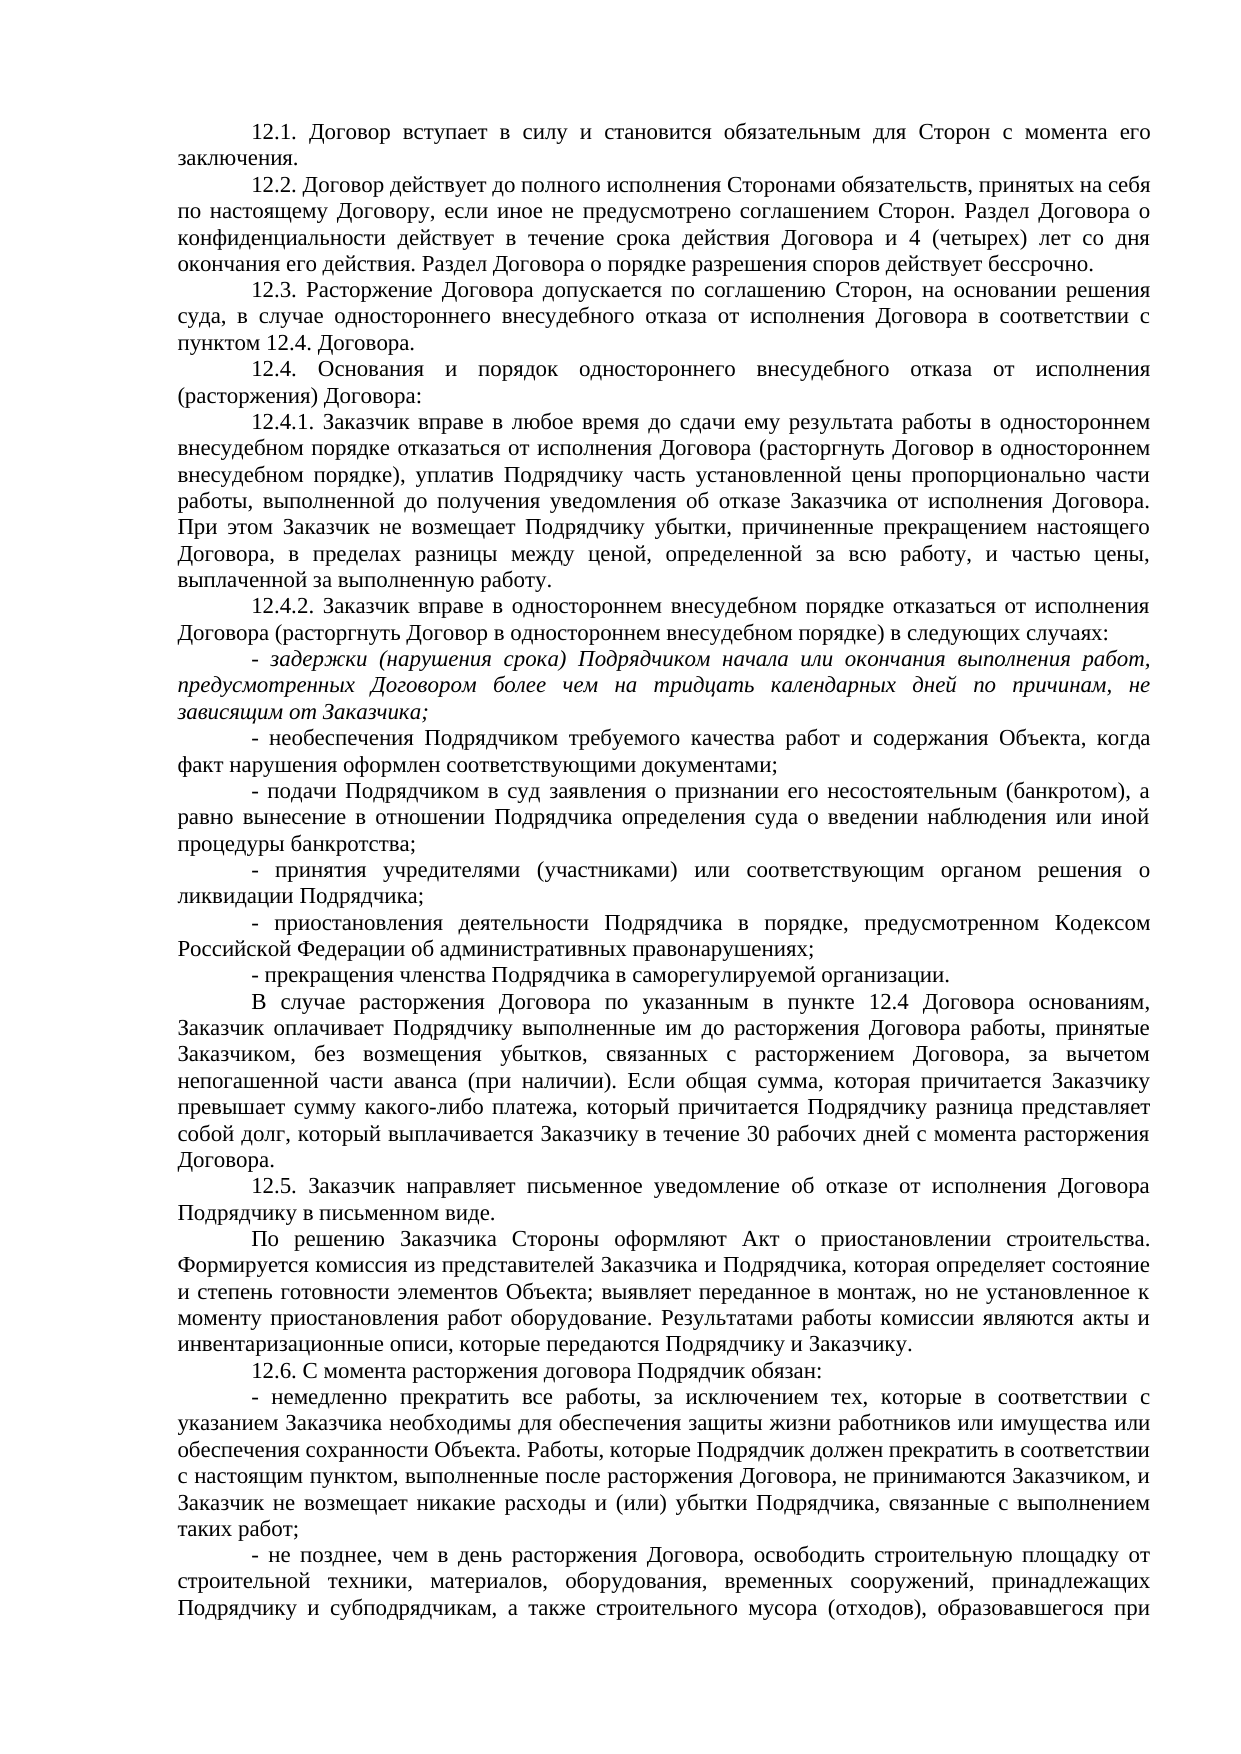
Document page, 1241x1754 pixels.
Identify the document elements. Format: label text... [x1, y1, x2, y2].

text - необеспечения Подрядчиком требуемого качества работ и содержания Объекта, когда факт нарушения оформлен соответствующими документами; [177, 724, 1152, 777]
text - принятия учредителями (участниками) или соответствующим органом решения о ликвидации Подрядчика; [177, 856, 1152, 909]
text 12.4.1. Заказчик вправе в любое время до сдачи ему результата работы в одностороннем внесудебном порядке отказаться от исполнения Договора (расторгнуть Договор в одностороннем внесудебном порядке), уплатив Подрядчику часть установленной цены пропорционально части работы, выполненной до получения уведомления об отказе Заказчика от исполнения Договора. При этом Заказчик не возмещает Подрядчику убытки, причиненные прекращением настоящего Договора, в пределах разницы между ценой, определенной за всю работу, и частью цены, выплаченной за выполненную работу. [177, 408, 1152, 592]
text 12.4. Основания и порядок одностороннего внесудебного отказа от исполнения (расторжения) Договора: [177, 355, 1152, 408]
text В случае расторжения Договора по указанным в пункте 12.4 Договора основаниям, Заказчик оплачивает Подрядчику выполненные им до расторжения Договора работы, принятые Заказчиком, без возмещения убытков, связанных с расторжением Договора, за вычетом непогашенной части аванса (при наличии). Если общая сумма, которая причитается Заказчику превышает сумму какого-либо платежа, который причитается Подрядчику разница представляет собой долг, который выплачивается Заказчику в течение 30 рабочих дней с момента расторжения Договора. [177, 988, 1152, 1172]
text - приостановления деятельности Подрядчика в порядке, предусмотренном Кодексом Российской Федерации об административных правонарушениях; [177, 909, 1152, 961]
text 12.2. Договор действует до полного исполнения Сторонами обязательств, принятых на себя по настоящему Договору, если иное не предусмотрено соглашением Сторон. Раздел Договора о конфиденциальности действует в течение срока действия Договора и 4 (четырех) лет со дня окончания его действия. Раздел Договора о порядке разрешения споров действует бессрочно. [177, 171, 1152, 276]
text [177, 1541, 1152, 1620]
text - задержки (нарушения срока) Подрядчиком начала или окончания выполнения работ, предусмотренных Договором более чем на тридцать календарных дней по причинам, не зависящим от Заказчика; [177, 645, 1152, 724]
text 12.6. С момента расторжения договора Подрядчик обязан: [177, 1357, 1152, 1383]
text 12.3. Расторжение Договора допускается по соглашению Сторон, на основании решения суда, в случае одностороннего внесудебного отказа от исполнения Договора в соответствии с пунктом 12.4. Договора. [177, 276, 1152, 355]
text - немедленно прекратить все работы, за исключением тех, которые в соответствии с указанием Заказчика необходимы для обеспечения защиты жизни работников или имущества или обеспечения сохранности Объекта. Работы, которые Подрядчик должен прекратить в соответствии с настоящим пунктом, выполненные после расторжения Договора, не принимаются Заказчиком, и Заказчик не возмещает никакие расходы и (или) убытки Подрядчика, связанные с выполнением таких работ; [177, 1383, 1152, 1541]
text - подачи Подрядчиком в суд заявления о признании его несостоятельным (банкротом), а равно вынесение в отношении Подрядчика определения суда о введении наблюдения или иной процедуры банкротства; [177, 777, 1152, 856]
text 12.1. Договор вступает в силу и становится обязательным для Сторон с момента его заключения. [177, 118, 1152, 171]
text - прекращения членства Подрядчика в саморегулируемой организации. [177, 961, 1152, 988]
text 12.4.2. Заказчик вправе в одностороннем внесудебном порядке отказаться от исполнения Договора (расторгнуть Договор в одностороннем внесудебном порядке) в следующих случаях: [177, 592, 1152, 645]
text 12.5. Заказчик направляет письменное уведомление об отказе от исполнения Договора Подрядчику в письменном виде. [177, 1172, 1152, 1225]
text По решению Заказчика Стороны оформляют Акт о приостановлении строительства. Формируется комиссия из представителей Заказчика и Подрядчика, которая определяет состояние и степень готовности элементов Объекта; выявляет переданное в монтаж, но не установленное к моменту приостановления работ оборудование. Результатами работы комиссии являются акты и инвентаризационные описи, которые передаются Подрядчику и Заказчику. [177, 1225, 1152, 1357]
